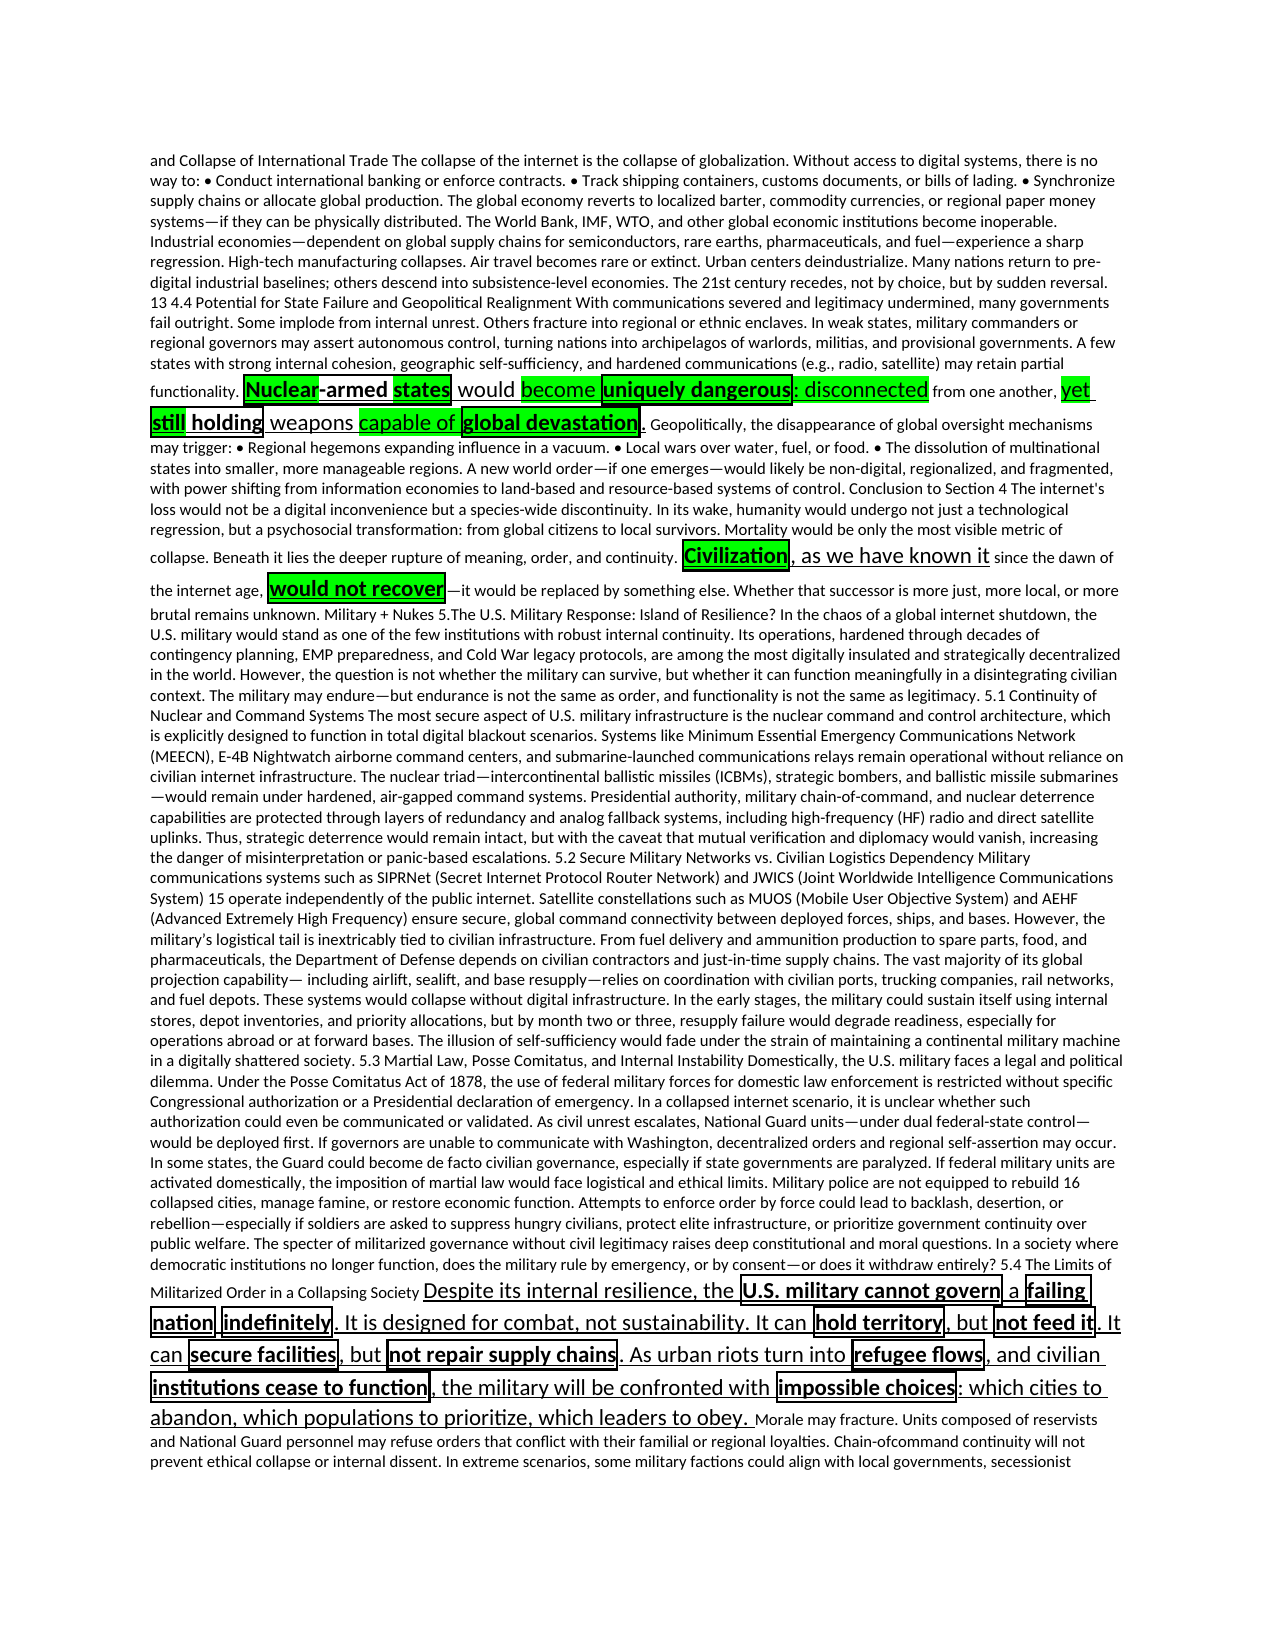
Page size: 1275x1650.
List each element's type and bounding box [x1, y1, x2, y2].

text [150, 150, 1125, 1471]
